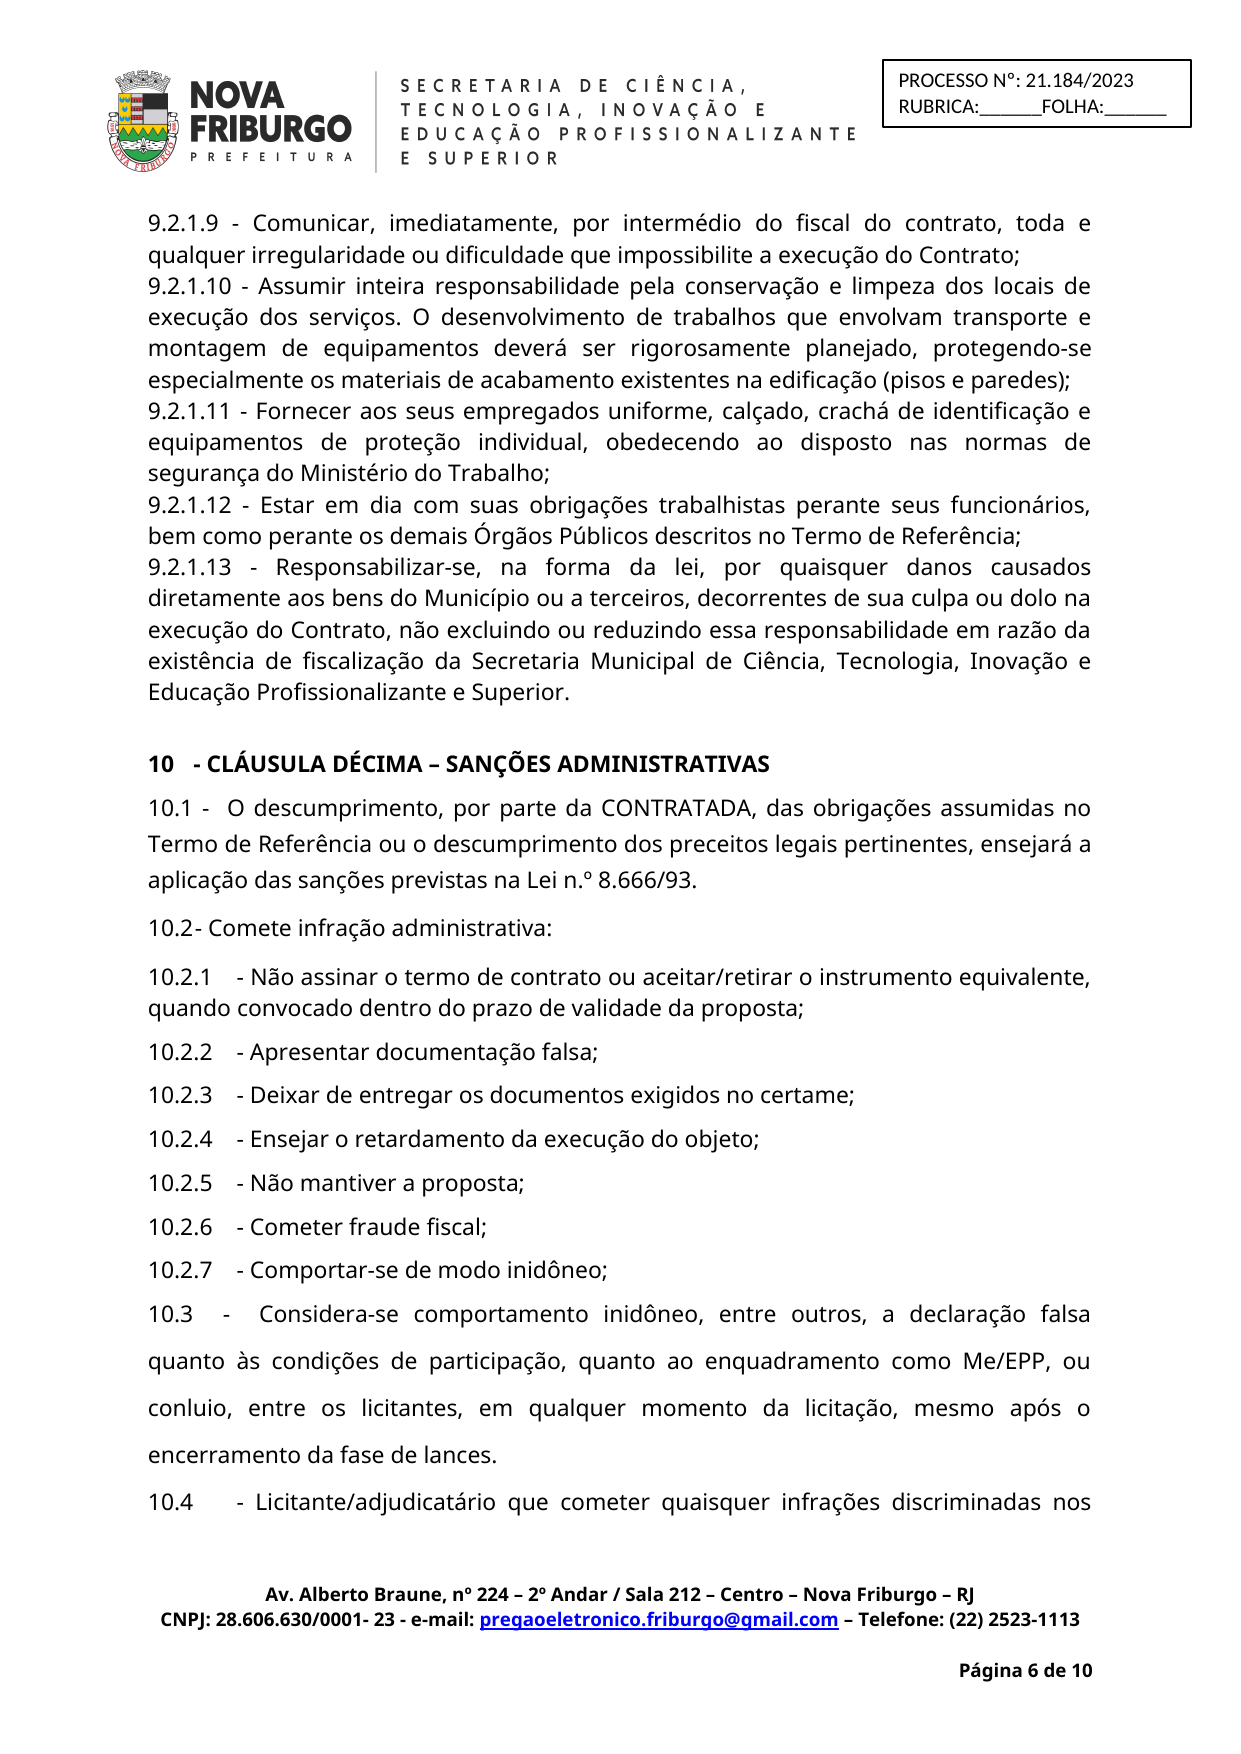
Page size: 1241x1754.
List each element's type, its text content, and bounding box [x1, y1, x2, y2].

list - Considera-se comportamento inidôneo, entre outros, a declaração falsa quanto às condições de participação, quanto ao enquadramento como Me/EPP, ou conluio, entre os licitantes, em qualquer momento da licitação, mesmo após o encerramento da fase de lances. [148, 1298, 1092, 1470]
text 9.2.1.13 - Responsabilizar-se, na forma da lei, por quaisquer danos causados diretamente aos bens do Município ou a terceiros, decorrentes de sua culpa ou dolo na execução do Contrato, não excluindo ou reduzindo essa responsabilidade em razão da existência de fiscalização da Secretaria Municipal de Ciência, Tecnologia, Inovação e Educação Profissionalizante e Superior. [148, 551, 1092, 707]
text 10.1 - O descumprimento, por parte da CONTRATADA, das obrigações assumidas no Termo de Referência ou o descumprimento dos preceitos legais pertinentes, ensejará a aplicação das sanções previstas na Lei n.º 8.666/93. [148, 792, 1092, 895]
text 9.2.1.10 - Assumir inteira responsabilidade pela conservação e limpeza dos locais de execução dos serviços. O desenvolvimento de trabalhos que envolvam transporte e montagem de equipamentos deverá ser rigorosamente planejado, protegendo-se especialmente os materiais de acabamento existentes na edificação (pisos e paredes); [148, 270, 1092, 395]
list - CLÁUSULA DÉCIMA – SANÇÕES ADMINISTRATIVAS [148, 748, 1092, 779]
list - Ensejar o retardamento da execução do objeto; [148, 1123, 1092, 1154]
list - Apresentar documentação falsa; [148, 1035, 1092, 1067]
list - Não assinar o termo de contrato ou aceitar/retirar o instrumento equivalente, quando convocado dentro do prazo de validade da proposta; [148, 960, 1092, 1023]
text 9.2.1.12 - Estar em dia com suas obrigações trabalhistas perante seus funcionários, bem como perante os demais Órgãos Públicos descritos no Termo de Referência; [148, 488, 1092, 551]
list - Comportar-se de modo inidôneo; [148, 1254, 1092, 1285]
list - Não mantiver a proposta; [148, 1167, 1092, 1198]
list - Cometer fraude fiscal; [148, 1210, 1092, 1242]
list - Deixar de entregar os documentos exigidos no certame; [148, 1079, 1092, 1110]
list - Comete infração administrativa: [148, 912, 1092, 943]
text 9.2.1.11 - Fornecer aos seus empregados uniforme, calçado, crachá de identificação e equipamentos de proteção individual, obedecendo ao disposto nas normas de segurança do Ministério do Trabalho; [148, 395, 1092, 488]
text 9.2.1.9 - Comunicar, imediatamente, por intermédio do fiscal do contrato, toda e qualquer irregularidade ou dificuldade que impossibilite a execução do Contrato; [148, 207, 1092, 270]
picture [88, 44, 870, 189]
